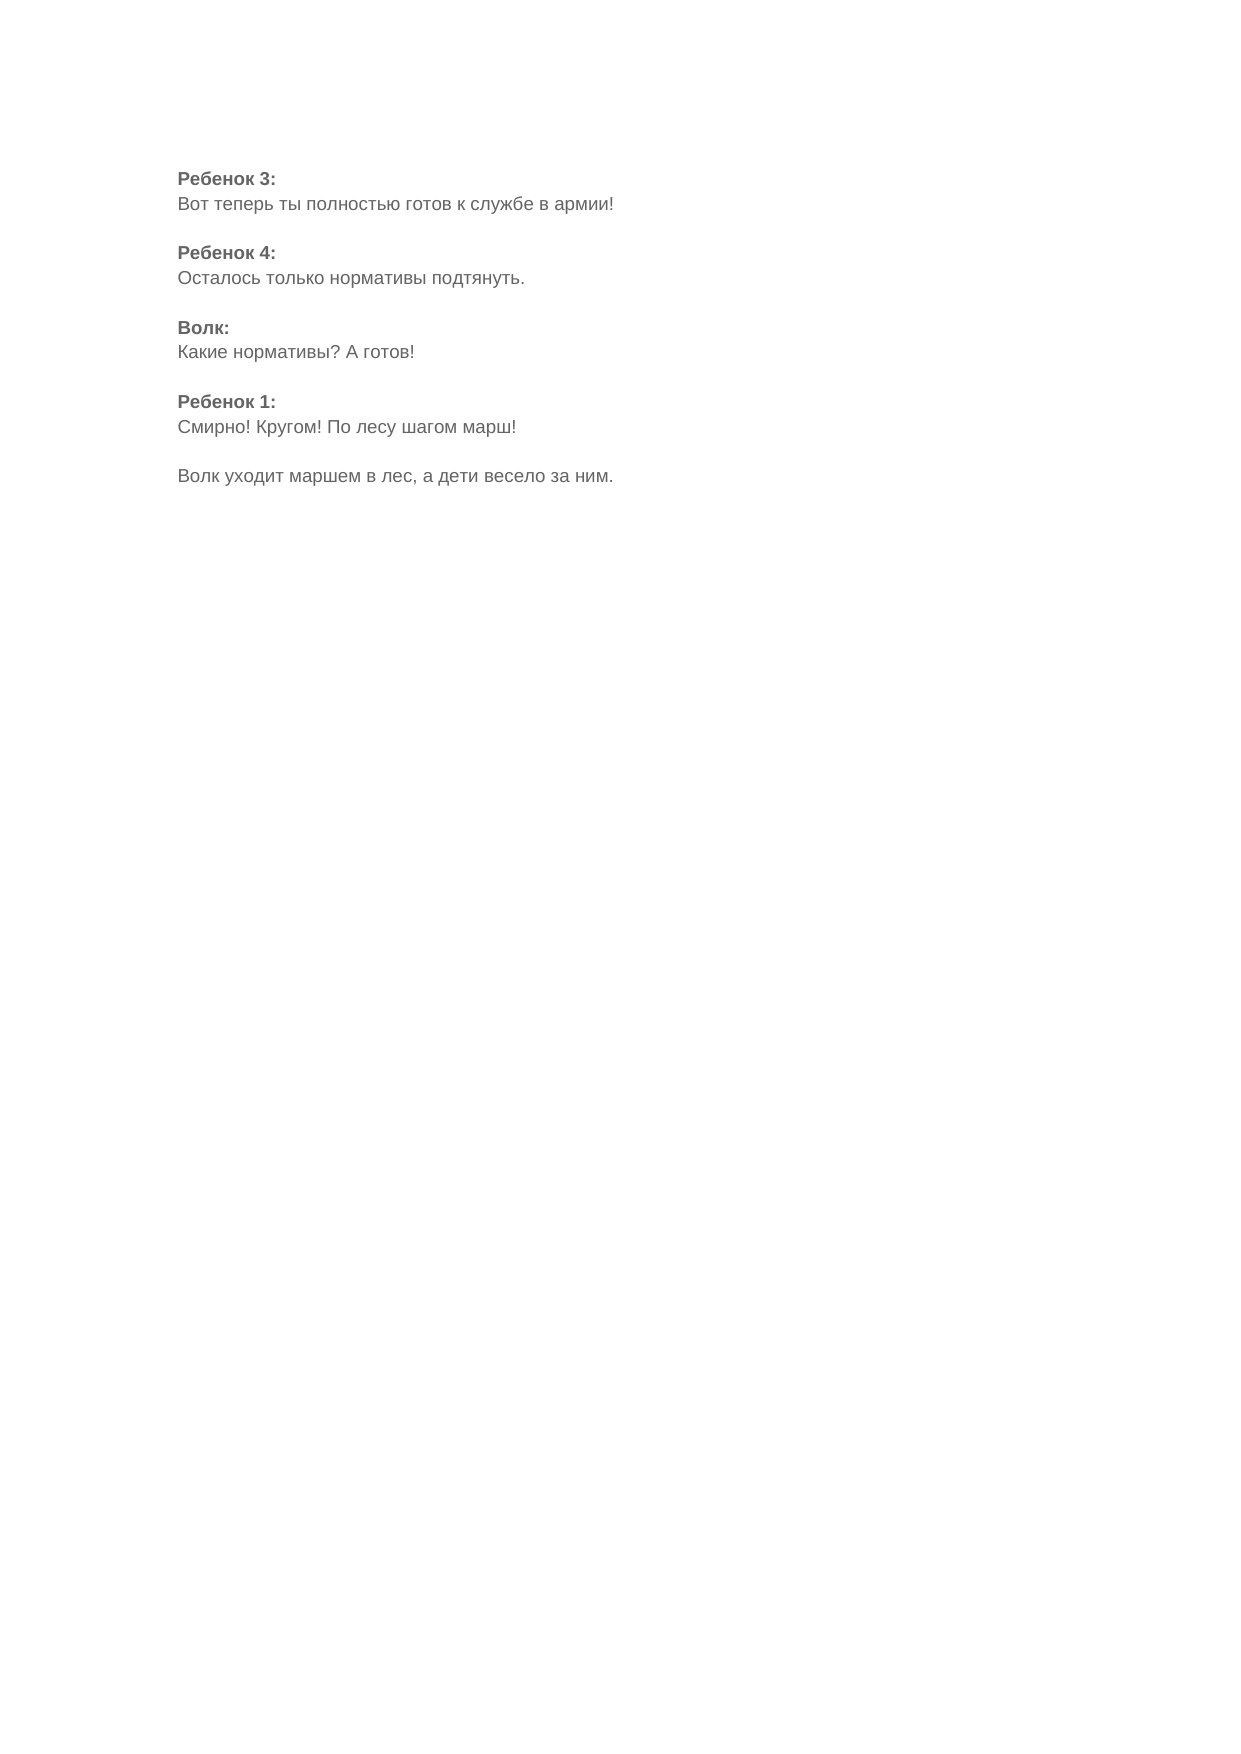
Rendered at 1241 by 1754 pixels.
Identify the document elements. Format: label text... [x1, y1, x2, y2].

text Ребенок 3: Вот теперь ты полностью готов к службе в армии! Ребенок 4: Осталось только нормативы подтянуть. Волк: Какие нормативы? А готов! Ребенок 1: Смирно! Кругом! По лесу шагом марш! Волк уходит маршем в лес, а дети весело за ним. [177, 118, 1152, 487]
